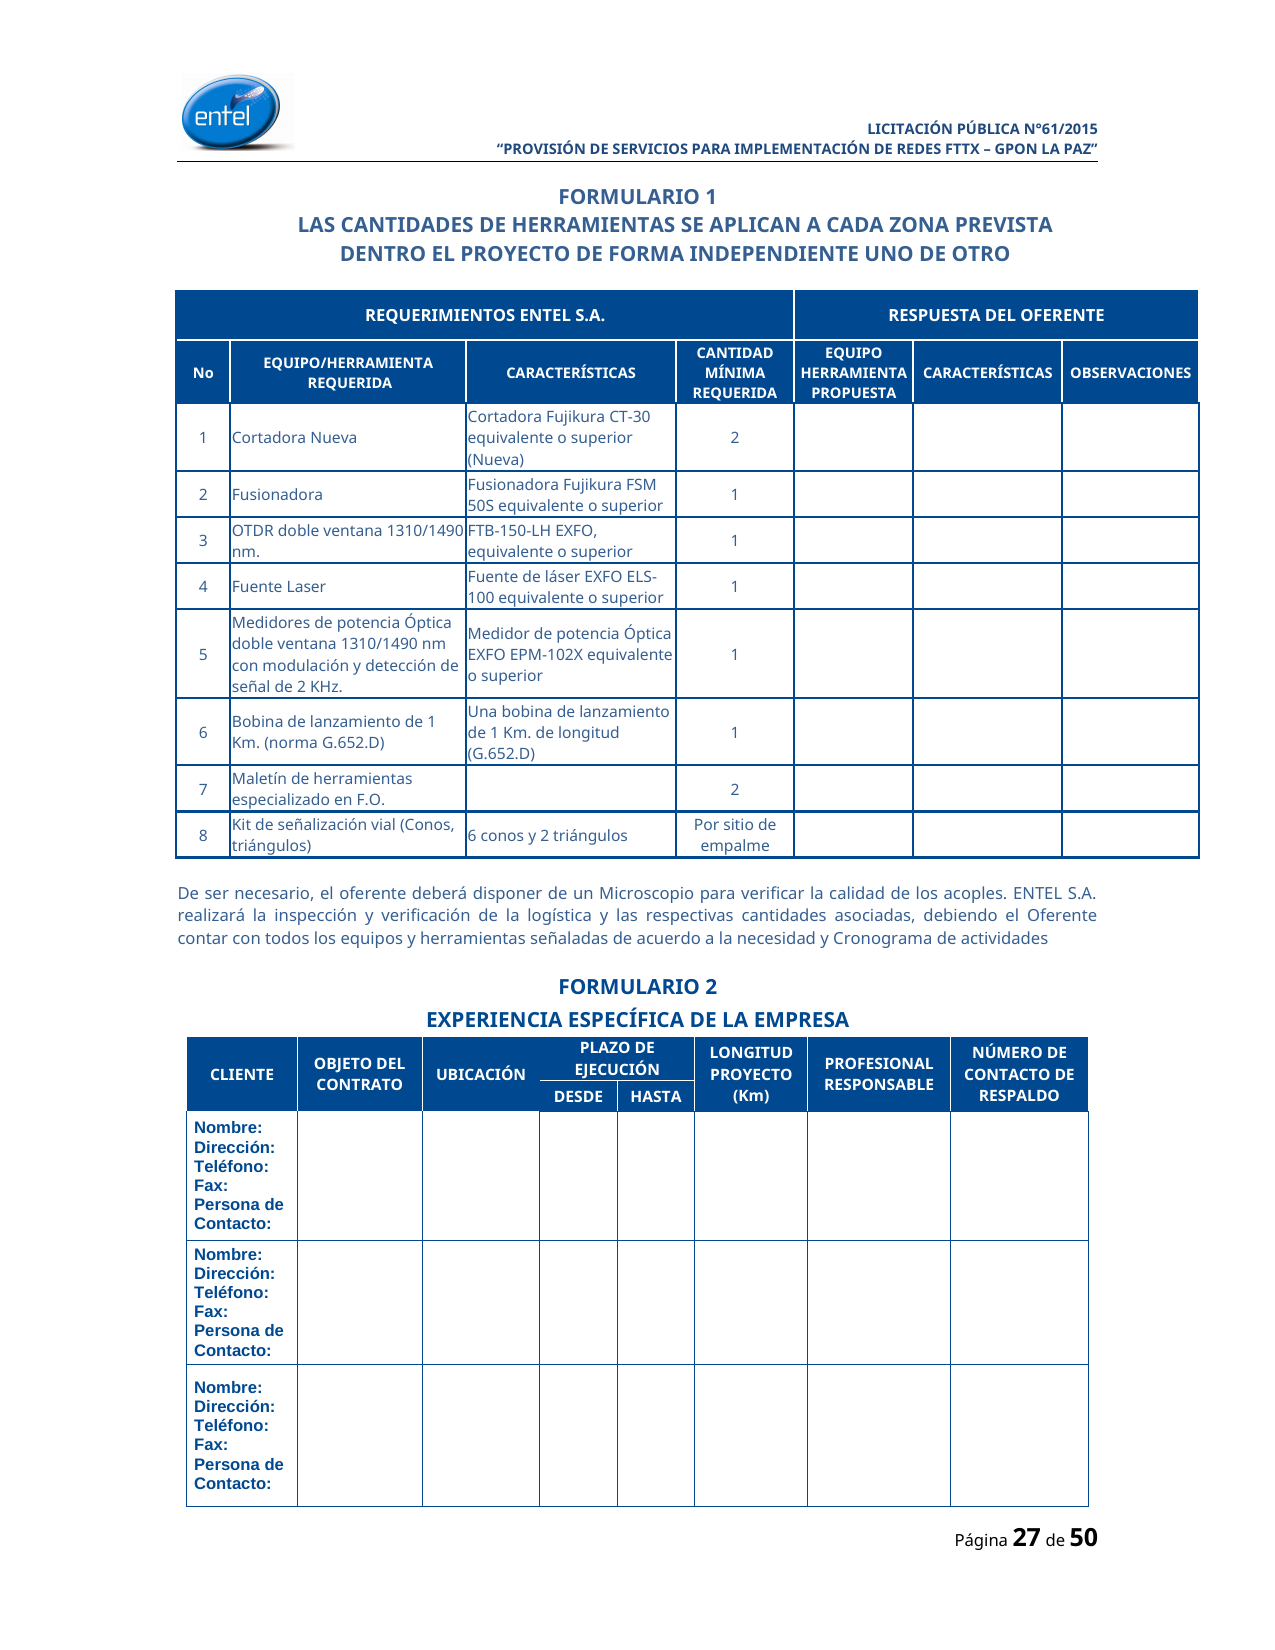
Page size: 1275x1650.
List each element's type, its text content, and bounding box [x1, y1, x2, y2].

table_cell [914, 518, 1061, 562]
table_cell FTB-150-LH EXFO, equivalente o superior [467, 518, 675, 562]
table_cell [1063, 766, 1198, 810]
table_cell Maletín de herramientas especializado en F.O. [231, 766, 465, 810]
table_cell 1 [677, 564, 793, 608]
table_cell [423, 1111, 539, 1239]
table_cell OBSERVACIONES [1063, 341, 1198, 402]
table_cell [618, 1241, 694, 1363]
table_cell DESDE [540, 1081, 617, 1111]
table_cell Medidor de potencia Óptica EXFO EPM-102X equivalente o superior [467, 610, 675, 697]
table_cell [795, 472, 912, 516]
table_cell 1 [677, 699, 793, 764]
table_cell 2 [177, 472, 229, 516]
table_cell [423, 1241, 539, 1363]
table_cell OTDR doble ventana 1310/1490 nm. [231, 518, 465, 562]
table_header NÚMERO DE CONTACTO DE RESPALDO [951, 1037, 1088, 1111]
table_cell Nombre: Dirección: Teléfono: Fax: Persona de Contacto: [187, 1241, 297, 1363]
table_cell [540, 1241, 617, 1363]
table_cell [467, 766, 675, 810]
table_cell Cortadora Fujikura CT-30 equivalente o superior (Nueva) [467, 404, 675, 470]
table_cell [423, 1365, 539, 1506]
table_cell [914, 472, 1061, 516]
table_header UBICACIÓN [423, 1037, 540, 1111]
table_cell 5 [177, 610, 229, 697]
table_cell [298, 1241, 422, 1363]
list LAS CANTIDADES DE HERRAMIENTAS SE APLICAN A CADA ZONA PREVISTA DENTRO EL PROYECTO DE FORMA INDEPENDIENTE UNO DE OTRO [252, 210, 1098, 267]
table_cell Nombre: Dirección: Teléfono: Fax: Persona de Contacto: [187, 1111, 297, 1239]
table_cell Bobina de lanzamiento de 1 Km. (norma G.652.D) [231, 699, 465, 764]
table_cell [914, 699, 1061, 764]
table_cell Fuente Laser [231, 564, 465, 608]
table_cell [795, 766, 912, 810]
table_cell [298, 1111, 422, 1239]
table_cell EQUIPO HERRAMIENTA PROPUESTA [795, 341, 912, 402]
list FORMULARIO 1 [177, 182, 1098, 210]
table_cell 1 [677, 610, 793, 697]
table_cell 6 [177, 699, 229, 764]
table_cell [914, 564, 1061, 608]
table_cell Fusionadora [231, 472, 465, 516]
table_cell 2 [677, 766, 793, 810]
table_cell Una bobina de lanzamiento de 1 Km. de longitud (G.652.D) [467, 699, 675, 764]
table_cell [951, 1365, 1088, 1506]
table_cell Kit de señalización vial (Conos, triángulos) [231, 813, 465, 856]
table_cell 1 [677, 518, 793, 562]
picture [181, 73, 295, 151]
table_cell [808, 1112, 950, 1239]
table_header OBJETO DEL CONTRATO [298, 1037, 422, 1111]
table_cell 8 [177, 813, 229, 856]
table_cell [618, 1112, 694, 1239]
table_cell [1063, 564, 1198, 608]
table_cell [808, 1365, 950, 1506]
table_cell HASTA [618, 1081, 694, 1111]
table_cell EQUIPO/HERRAMIENTA REQUERIDA [231, 341, 465, 402]
text EXPERIENCIA ESPECÍFICA DE LA EMPRESA [177, 1005, 1098, 1033]
table_cell [618, 1365, 694, 1506]
table_header RESPUESTA DEL OFERENTE [795, 290, 1198, 339]
table_header PLAZO DE EJECUCIÓN [540, 1037, 694, 1080]
text FORMULARIO 2 [177, 972, 1098, 1001]
table_cell 6 conos y 2 triángulos [467, 813, 675, 856]
table_header CLIENTE [187, 1037, 297, 1111]
table_cell [795, 404, 912, 470]
table_cell CARACTERÍSTICAS [467, 341, 675, 402]
table_cell [1063, 699, 1198, 764]
table_cell [795, 518, 912, 562]
table_cell [1063, 610, 1198, 697]
table_cell [951, 1241, 1088, 1363]
table_cell [951, 1112, 1088, 1239]
table_cell 4 [177, 564, 229, 608]
table_cell [914, 610, 1061, 697]
table_cell [914, 766, 1061, 810]
table_cell 1 [677, 472, 793, 516]
table_cell [1063, 518, 1198, 562]
table_cell [1063, 813, 1198, 856]
table_cell Fusionadora Fujikura FSM 50S equivalente o superior [467, 472, 675, 516]
table_cell CANTIDAD MÍNIMA REQUERIDA [677, 341, 793, 402]
table_cell 7 [177, 766, 229, 810]
table_cell CARACTERÍSTICAS [914, 341, 1061, 402]
table_cell Fuente de láser EXFO ELS-100 equivalente o superior [467, 564, 675, 608]
table_cell Nombre: Dirección: Teléfono: Fax: Persona de Contacto: [187, 1365, 297, 1506]
table_cell Cortadora Nueva [231, 404, 465, 470]
table_cell [808, 1241, 950, 1363]
text De ser necesario, el oferente deberá disponer de un Microscopio para verificar la calidad de los acoples. ENTEL S.A. realizará la inspección y verificación de la logística y las respectivas cantidades asociadas, debiendo el Oferente contar con todos los equipos y herramientas señaladas de acuerdo a la necesidad y Cronograma de actividades [177, 881, 1098, 949]
table_cell [795, 699, 912, 764]
table_cell [795, 564, 912, 608]
table_cell 1 [177, 404, 229, 470]
table_cell [298, 1365, 422, 1506]
table_cell [695, 1365, 807, 1506]
table_cell [795, 813, 912, 856]
table_header LONGITUD PROYECTO (Km) [695, 1037, 807, 1111]
table_cell 3 [177, 518, 229, 562]
table_cell [795, 610, 912, 697]
table_cell Por sitio de empalme [677, 813, 793, 856]
table_cell No [177, 341, 229, 402]
table_cell [695, 1241, 807, 1363]
table_cell [914, 404, 1061, 470]
table_cell [695, 1112, 807, 1239]
table_header PROFESIONAL RESPONSABLE [808, 1037, 950, 1111]
table_header REQUERIMIENTOS ENTEL S.A. [177, 290, 793, 339]
table_cell [914, 813, 1061, 856]
table_cell Medidores de potencia Óptica doble ventana 1310/1490 nm con modulación y detección de señal de 2 KHz. [231, 610, 465, 697]
table_cell 2 [677, 404, 793, 470]
table_cell [1063, 472, 1198, 516]
table_cell [540, 1112, 617, 1239]
table_cell [1063, 404, 1198, 470]
table_cell [540, 1365, 617, 1506]
